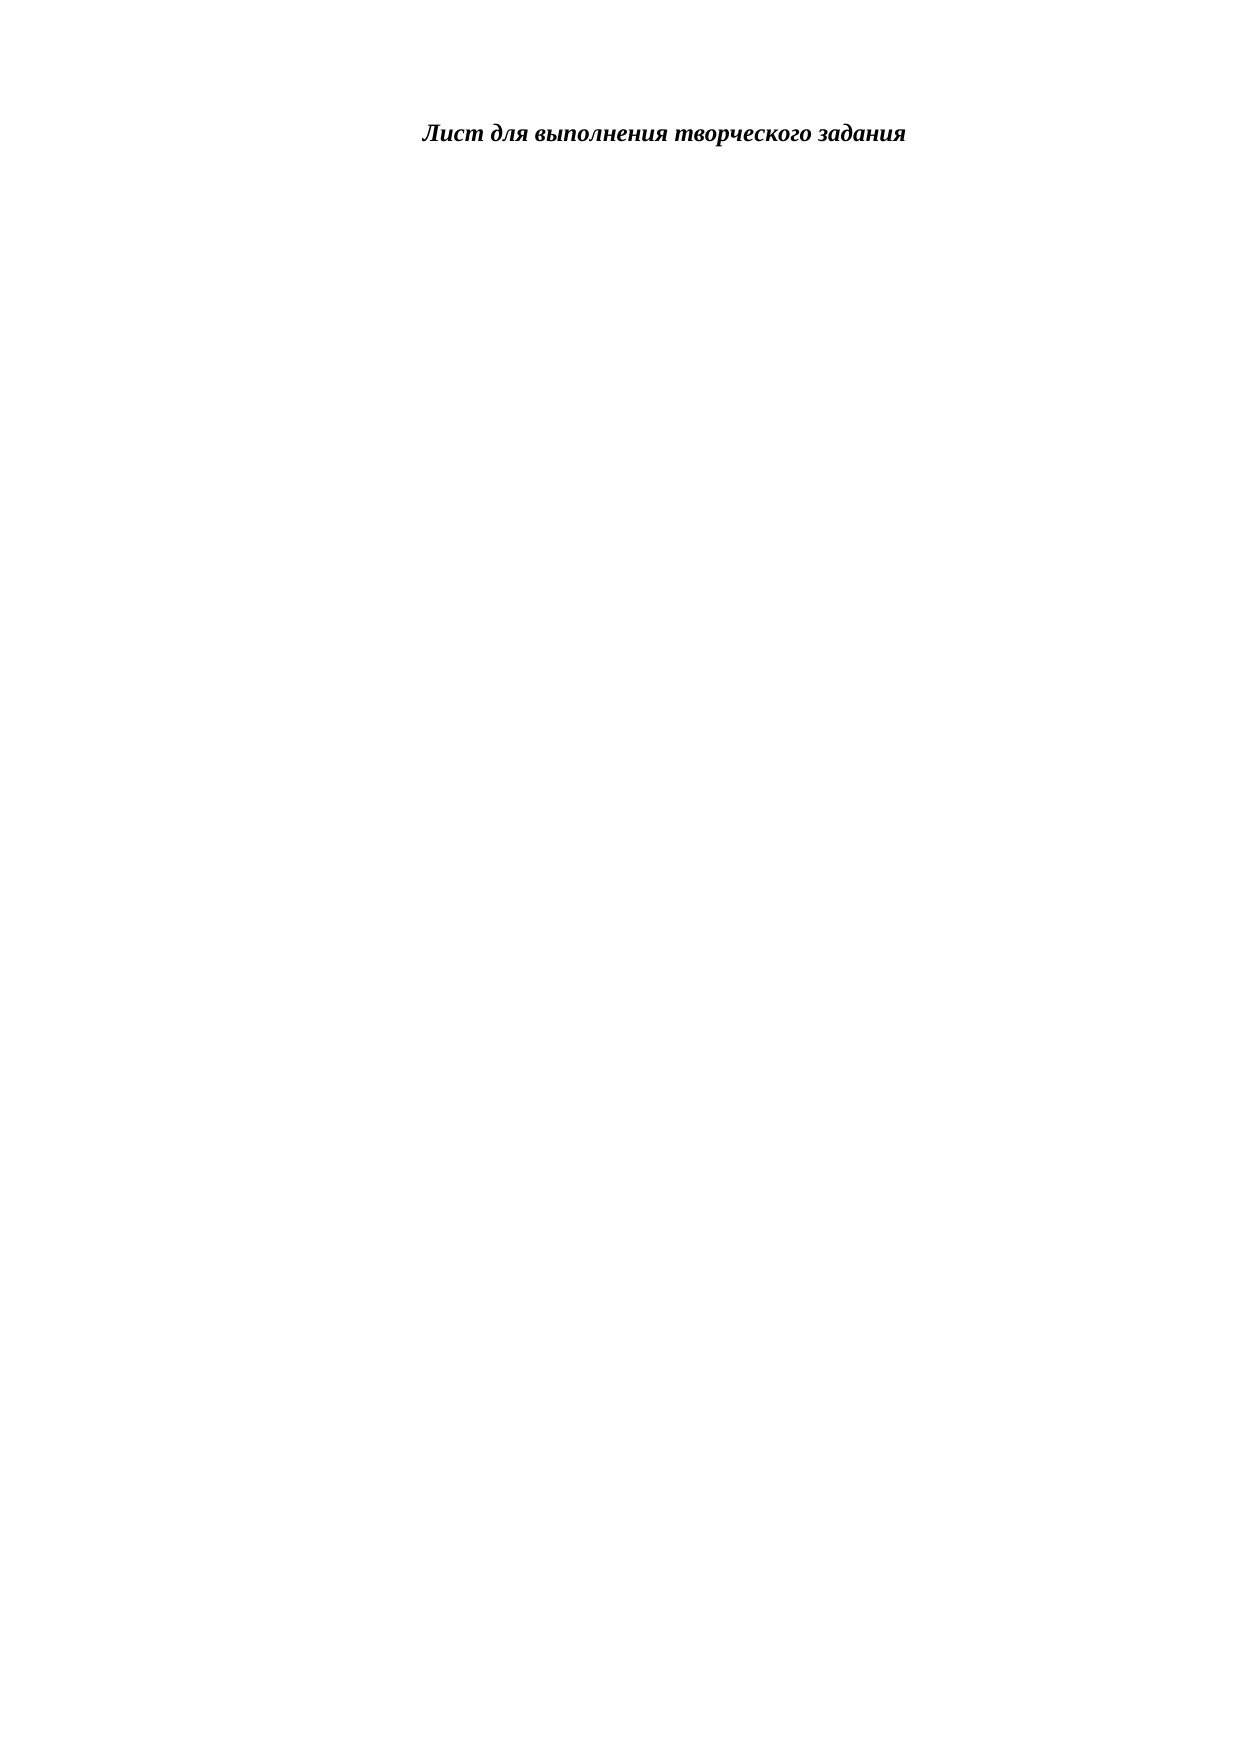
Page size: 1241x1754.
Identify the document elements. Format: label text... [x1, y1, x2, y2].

text Лист для выполнения творческого задания [177, 118, 1152, 147]
